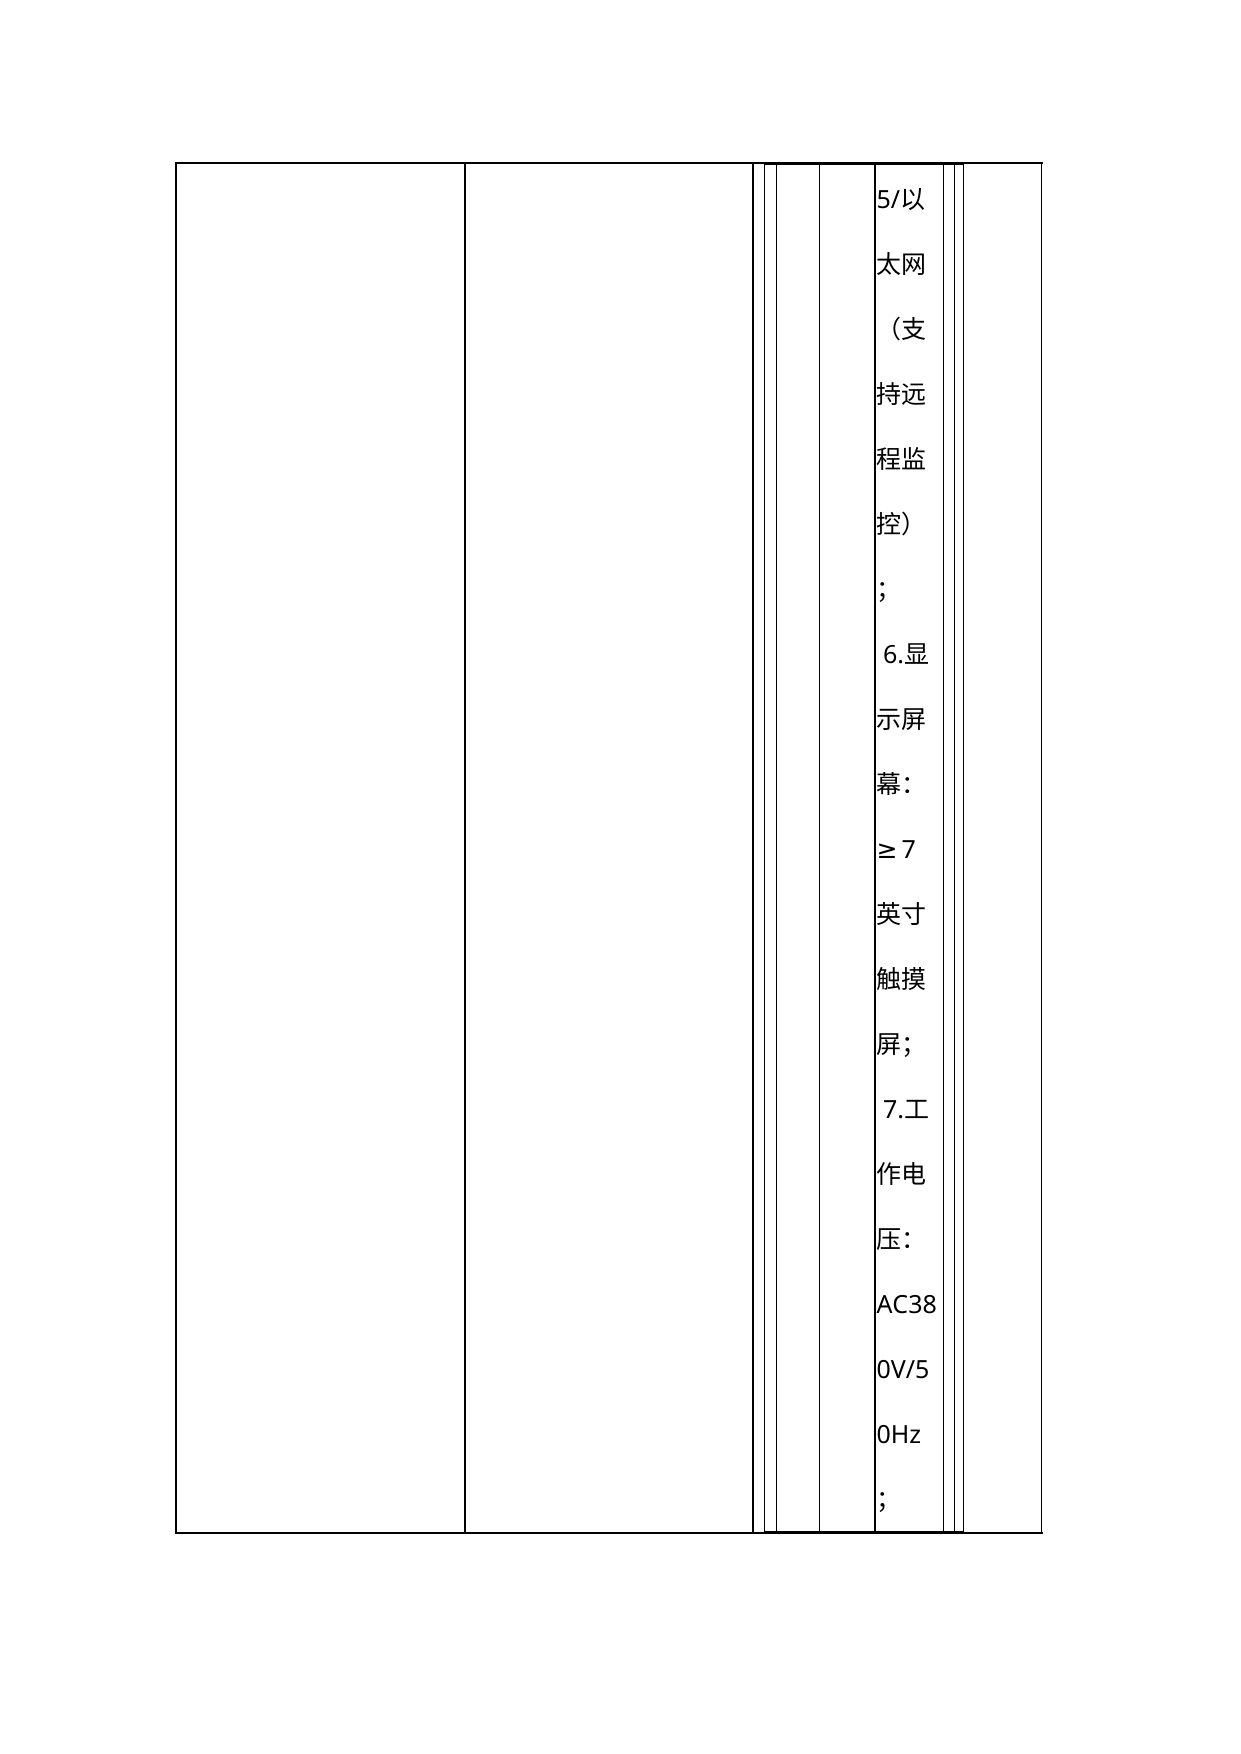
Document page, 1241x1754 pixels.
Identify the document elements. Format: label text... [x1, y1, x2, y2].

table_cell [944, 165, 954, 1531]
table_cell [820, 165, 874, 1531]
table_cell [754, 164, 764, 1532]
table_cell [765, 165, 776, 1531]
table_cell [466, 164, 752, 1532]
table_cell [955, 165, 963, 1531]
table_cell [777, 165, 819, 1531]
table_cell [876, 165, 943, 1531]
table_cell [964, 164, 1041, 1532]
table_cell 1 [177, 164, 464, 1532]
